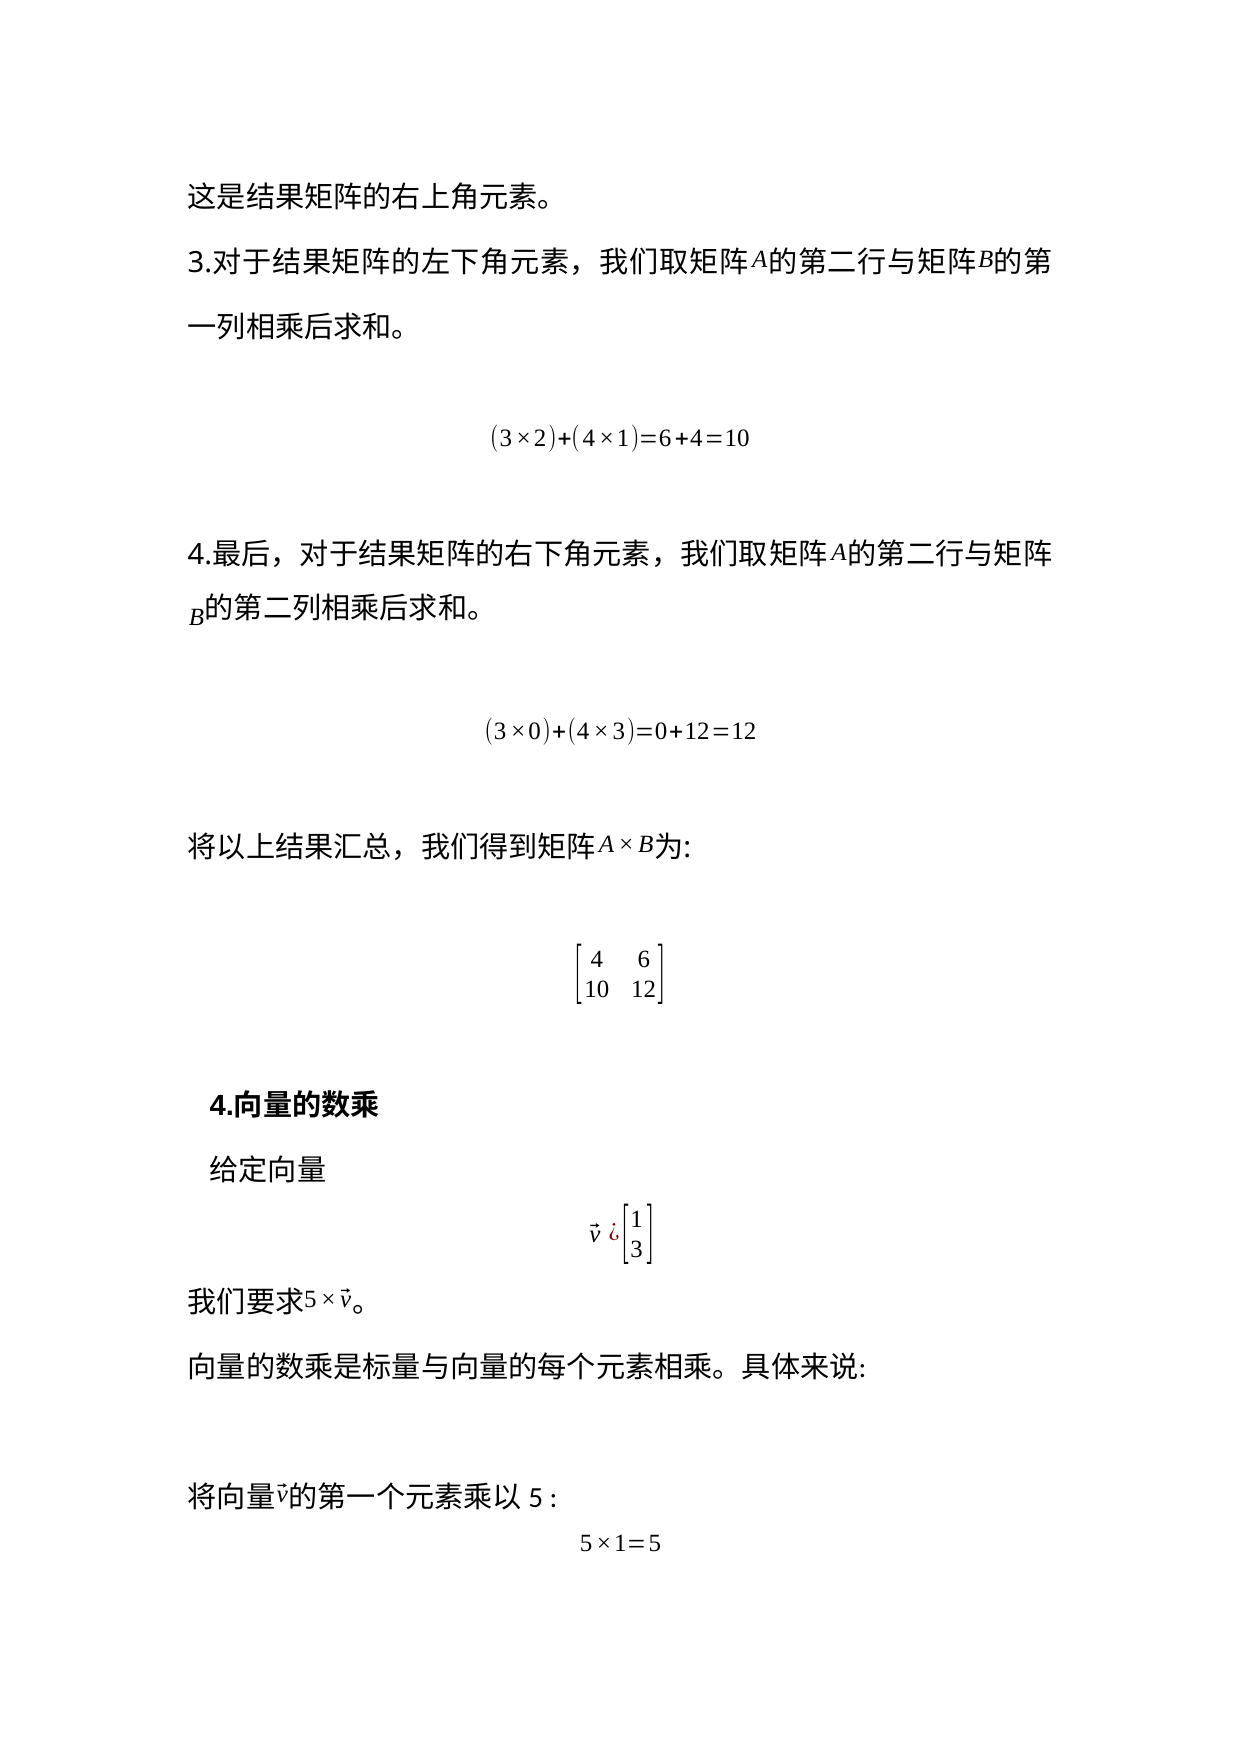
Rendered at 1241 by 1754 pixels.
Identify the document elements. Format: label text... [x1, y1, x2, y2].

list 我们要求。 [187, 1267, 1053, 1332]
list 向量的数乘是标量与向量的每个元素相乘。具体来说: [187, 1332, 1053, 1397]
list 将向量的第一个元素乘以 5 : [187, 1462, 1053, 1527]
list 4.向量的数乘 给定向量 [209, 1072, 1053, 1202]
text 4.最后，对于结果矩阵的右下角元素，我们取矩阵的第二行与矩阵的第二列相乘后求和。 [187, 519, 1053, 649]
text 3.对于结果矩阵的左下角元素，我们取矩阵的第二行与矩阵的第一列相乘后求和。 [187, 227, 1053, 357]
text 这是结果矩阵的右上角元素。 [187, 162, 1053, 227]
text 将以上结果汇总，我们得到矩阵为: [187, 812, 1053, 877]
